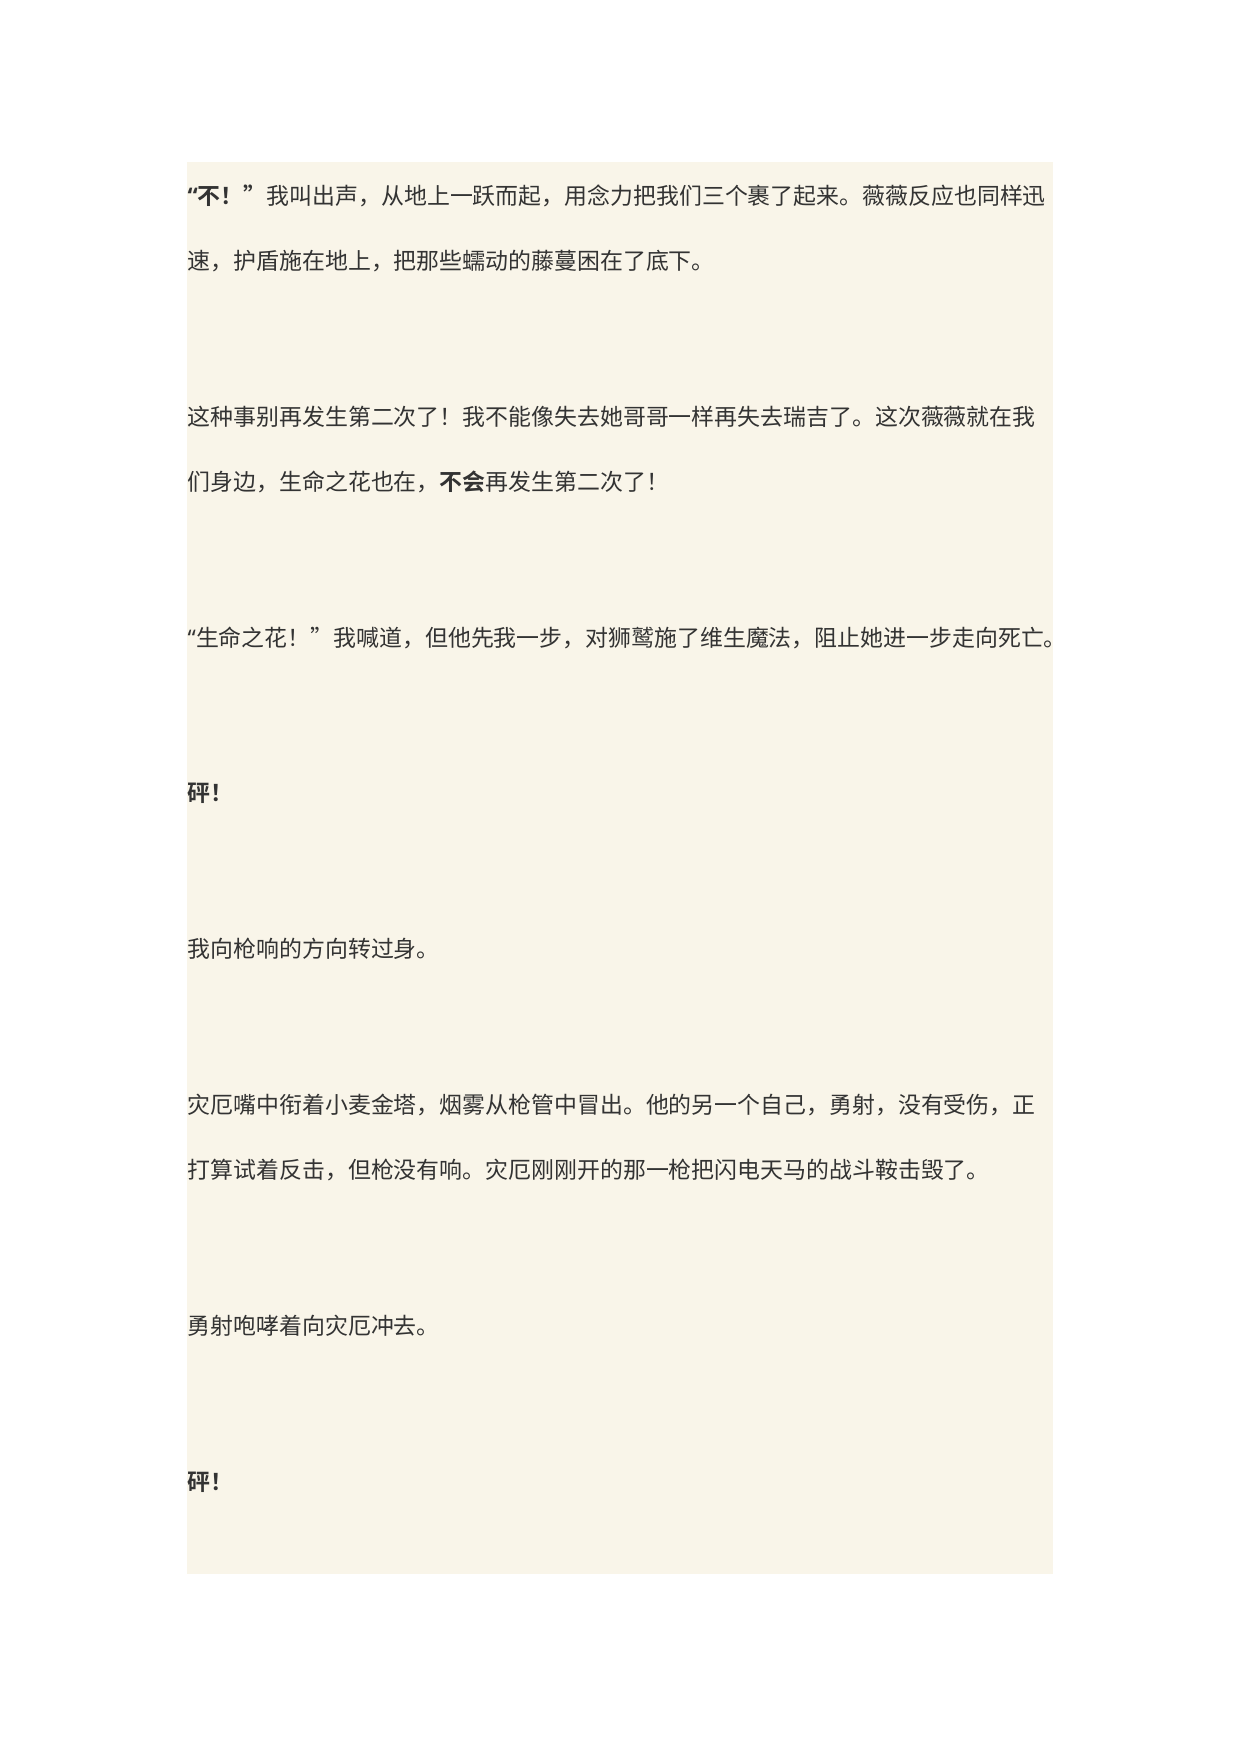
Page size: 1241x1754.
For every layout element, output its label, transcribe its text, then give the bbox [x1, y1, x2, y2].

text “不！”我叫出声，从地上一跃而起，用念力把我们三个裹了起来。薇薇反应也同样迅速，护盾施在地上，把那些蠕动的藤蔓困在了底下。 [187, 162, 1053, 292]
text 勇射咆哮着向灾厄冲去。 [187, 1292, 1053, 1357]
text 我向枪响的方向转过身。 [187, 915, 1053, 980]
text 灾厄嘴中衔着小麦金塔，烟雾从枪管中冒出。他的另一个自己，勇射，没有受伤，正打算试着反击，但枪没有响。灾厄刚刚开的那一枪把闪电天马的战斗鞍击毁了。 [187, 1071, 1053, 1201]
text 砰！ [187, 759, 1053, 824]
text “生命之花！”我喊道，但他先我一步，对狮鹫施了维生魔法，阻止她进一步走向死亡。 [187, 604, 1053, 669]
text 这种事别再发生第二次了！我不能像失去她哥哥一样再失去瑞吉了。这次薇薇就在我们身边，生命之花也在，不会再发生第二次了！ [187, 383, 1053, 513]
text 砰！ [187, 1448, 1053, 1513]
